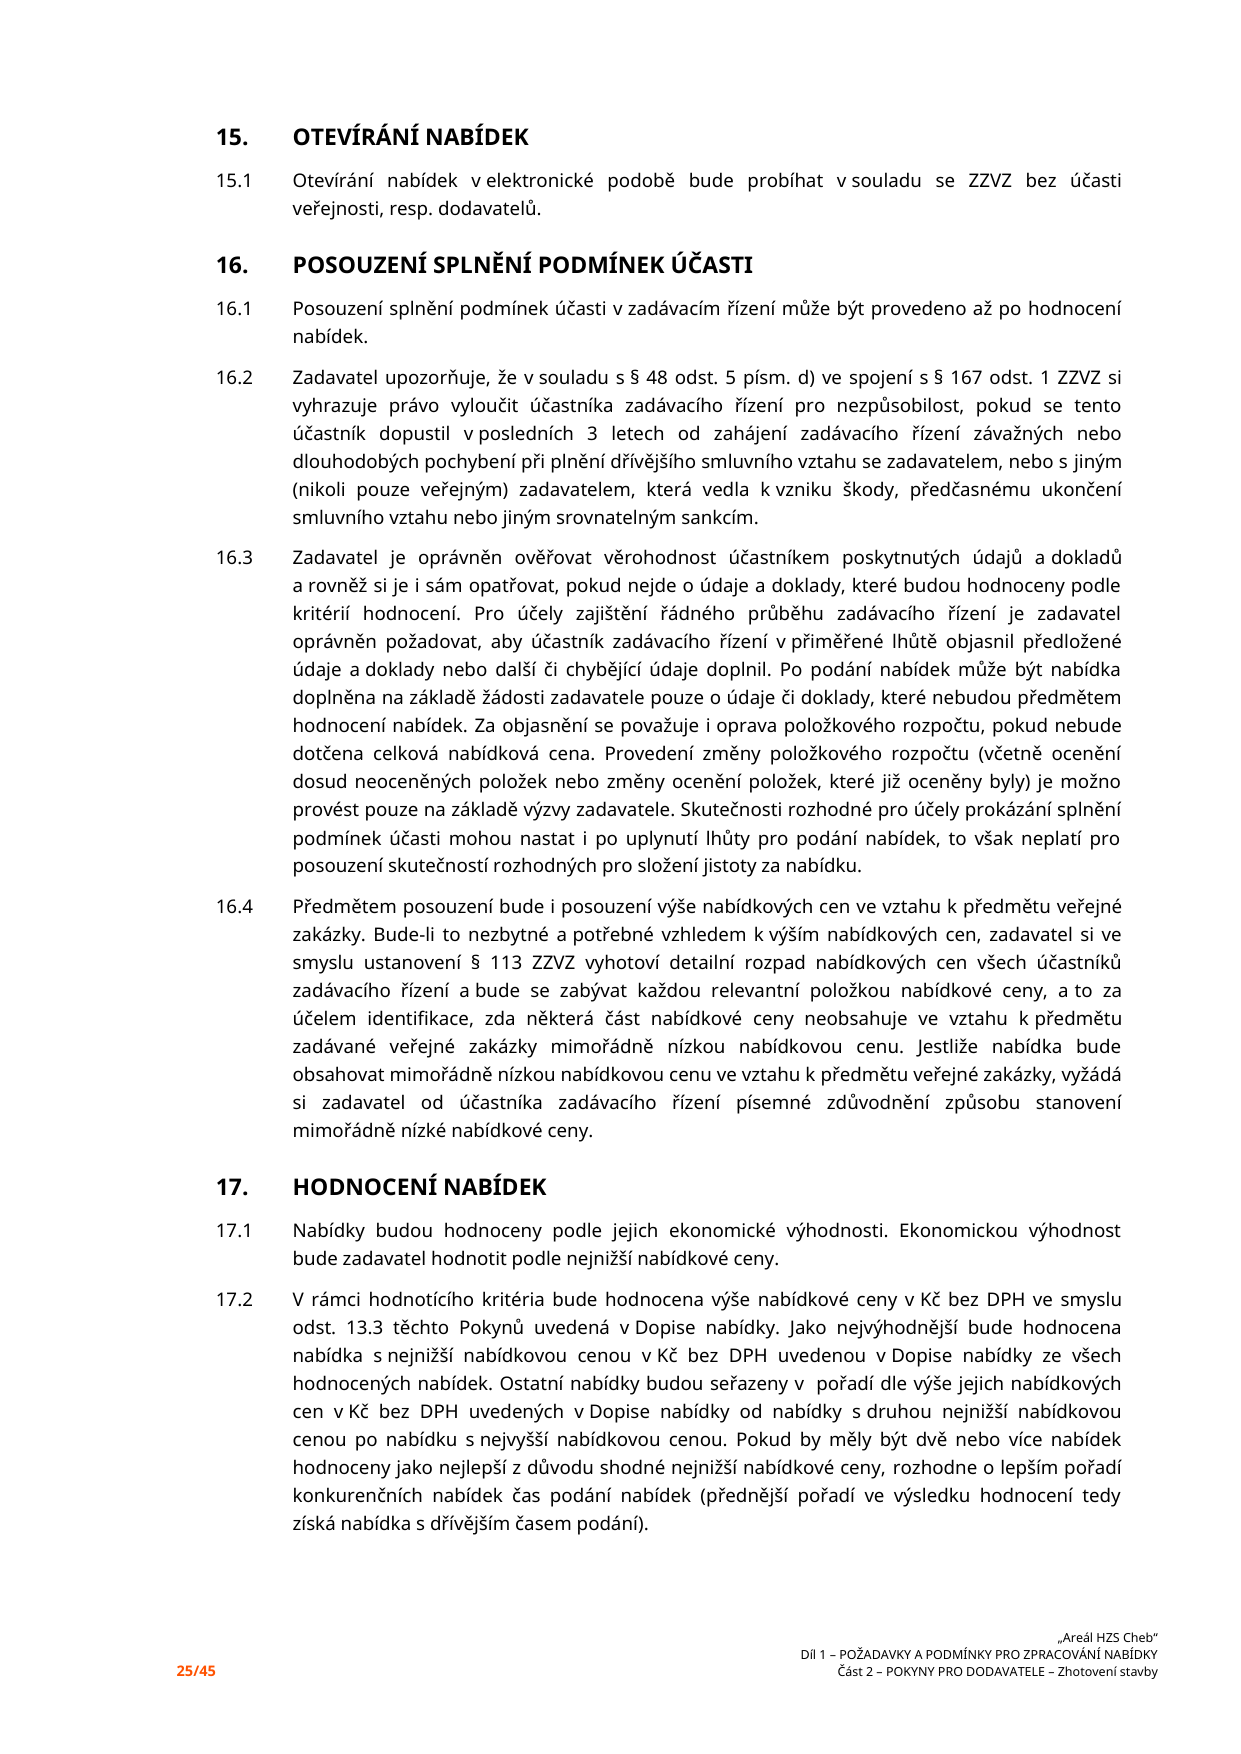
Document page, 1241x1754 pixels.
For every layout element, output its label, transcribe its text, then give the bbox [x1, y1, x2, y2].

text Předmětem posouzení bude i posouzení výše nabídkových cen ve vztahu k předmětu veřejné zakázky. Bude-li to nezbytné a potřebné vzhledem k výším nabídkových cen, zadavatel si ve smyslu ustanovení § 113 ZZVZ vyhotoví detailní rozpad nabídkových cen všech účastníků zadávacího řízení a bude se zabývat každou relevantní položkou nabídkové ceny, a to za účelem identifikace, zda některá část nabídkové ceny neobsahuje ve vztahu k předmětu zadávané veřejné zakázky mimořádně nízkou nabídkovou cenu. Jestliže nabídka bude obsahovat mimořádně nízkou nabídkovou cenu ve vztahu k předmětu veřejné zakázky, vyžádá si zadavatel od účastníka zadávacího řízení písemné zdůvodnění způsobu stanovení mimořádně nízké nabídkové ceny. [216, 893, 1122, 1143]
text Posouzení splnění podmínek účasti v zadávacím řízení může být provedeno až po hodnocení nabídek. [216, 295, 1122, 349]
text POSOUZENÍ SPLNĚNÍ PODMÍNEK ÚČASTI [216, 248, 1122, 280]
text HODNOCENÍ NABÍDEK [216, 1171, 1122, 1202]
text V rámci hodnotícího kritéria bude hodnocena výše nabídkové ceny v Kč bez DPH ve smyslu odst. 13.3 těchto Pokynů uvedená v Dopise nabídky. Jako nejvýhodnější bude hodnocena nabídka s nejnižší nabídkovou cenou v Kč bez DPH uvedenou v Dopise nabídky ze všech hodnocených nabídek. Ostatní nabídky budou seřazeny v pořadí dle výše jejich nabídkových cen v Kč bez DPH uvedených v Dopise nabídky od nabídky s druhou nejnižší nabídkovou cenou po nabídku s nejvyšší nabídkovou cenou. Pokud by měly být dvě nebo více nabídek hodnoceny jako nejlepší z důvodu shodné nejnižší nabídkové ceny, rozhodne o lepším pořadí konkurenčních nabídek čas podání nabídek (přednější pořadí ve výsledku hodnocení tedy získá nabídka s dřívějším časem podání). [216, 1286, 1122, 1536]
text Zadavatel je oprávněn ověřovat věrohodnost účastníkem poskytnutých údajů a dokladů a rovněž si je i sám opatřovat, pokud nejde o údaje a doklady, které budou hodnoceny podle kritérií hodnocení. Pro účely zajištění řádného průběhu zadávacího řízení je zadavatel oprávněn požadovat, aby účastník zadávacího řízení v přiměřené lhůtě objasnil předložené údaje a doklady nebo další či chybějící údaje doplnil. Po podání nabídek může být nabídka doplněna na základě žádosti zadavatele pouze o údaje či doklady, které nebudou předmětem hodnocení nabídek. Za objasnění se považuje i oprava položkového rozpočtu, pokud nebude dotčena celková nabídková cena. Provedení změny položkového rozpočtu (včetně ocenění dosud neoceněných položek nebo změny ocenění položek, které již oceněny byly) je možno provést pouze na základě výzvy zadavatele. Skutečnosti rozhodné pro účely prokázání splnění podmínek účasti mohou nastat i po uplynutí lhůty pro podání nabídek, to však neplatí pro posouzení skutečností rozhodných pro složení jistoty za nabídku. [216, 544, 1122, 878]
text Otevírání nabídek v elektronické podobě bude probíhat v souladu se ZZVZ bez účasti veřejnosti, resp. dodavatelů. [216, 167, 1122, 221]
text OTEVÍRÁNÍ NABÍDEK [216, 121, 1122, 152]
text Zadavatel upozorňuje, že v souladu s § 48 odst. 5 písm. d) ve spojení s § 167 odst. 1 ZZVZ si vyhrazuje právo vyloučit účastníka zadávacího řízení pro nezpůsobilost, pokud se tento účastník dopustil v posledních 3 letech od zahájení zadávacího řízení závažných nebo dlouhodobých pochybení při plnění dřívějšího smluvního vztahu se zadavatelem, nebo s jiným (nikoli pouze veřejným) zadavatelem, která vedla k vzniku škody, předčasnému ukončení smluvního vztahu nebo jiným srovnatelným sankcím. [216, 364, 1122, 529]
text Nabídky budou hodnoceny podle jejich ekonomické výhodnosti. Ekonomickou výhodnost bude zadavatel hodnotit podle nejnižší nabídkové ceny. [216, 1217, 1122, 1271]
